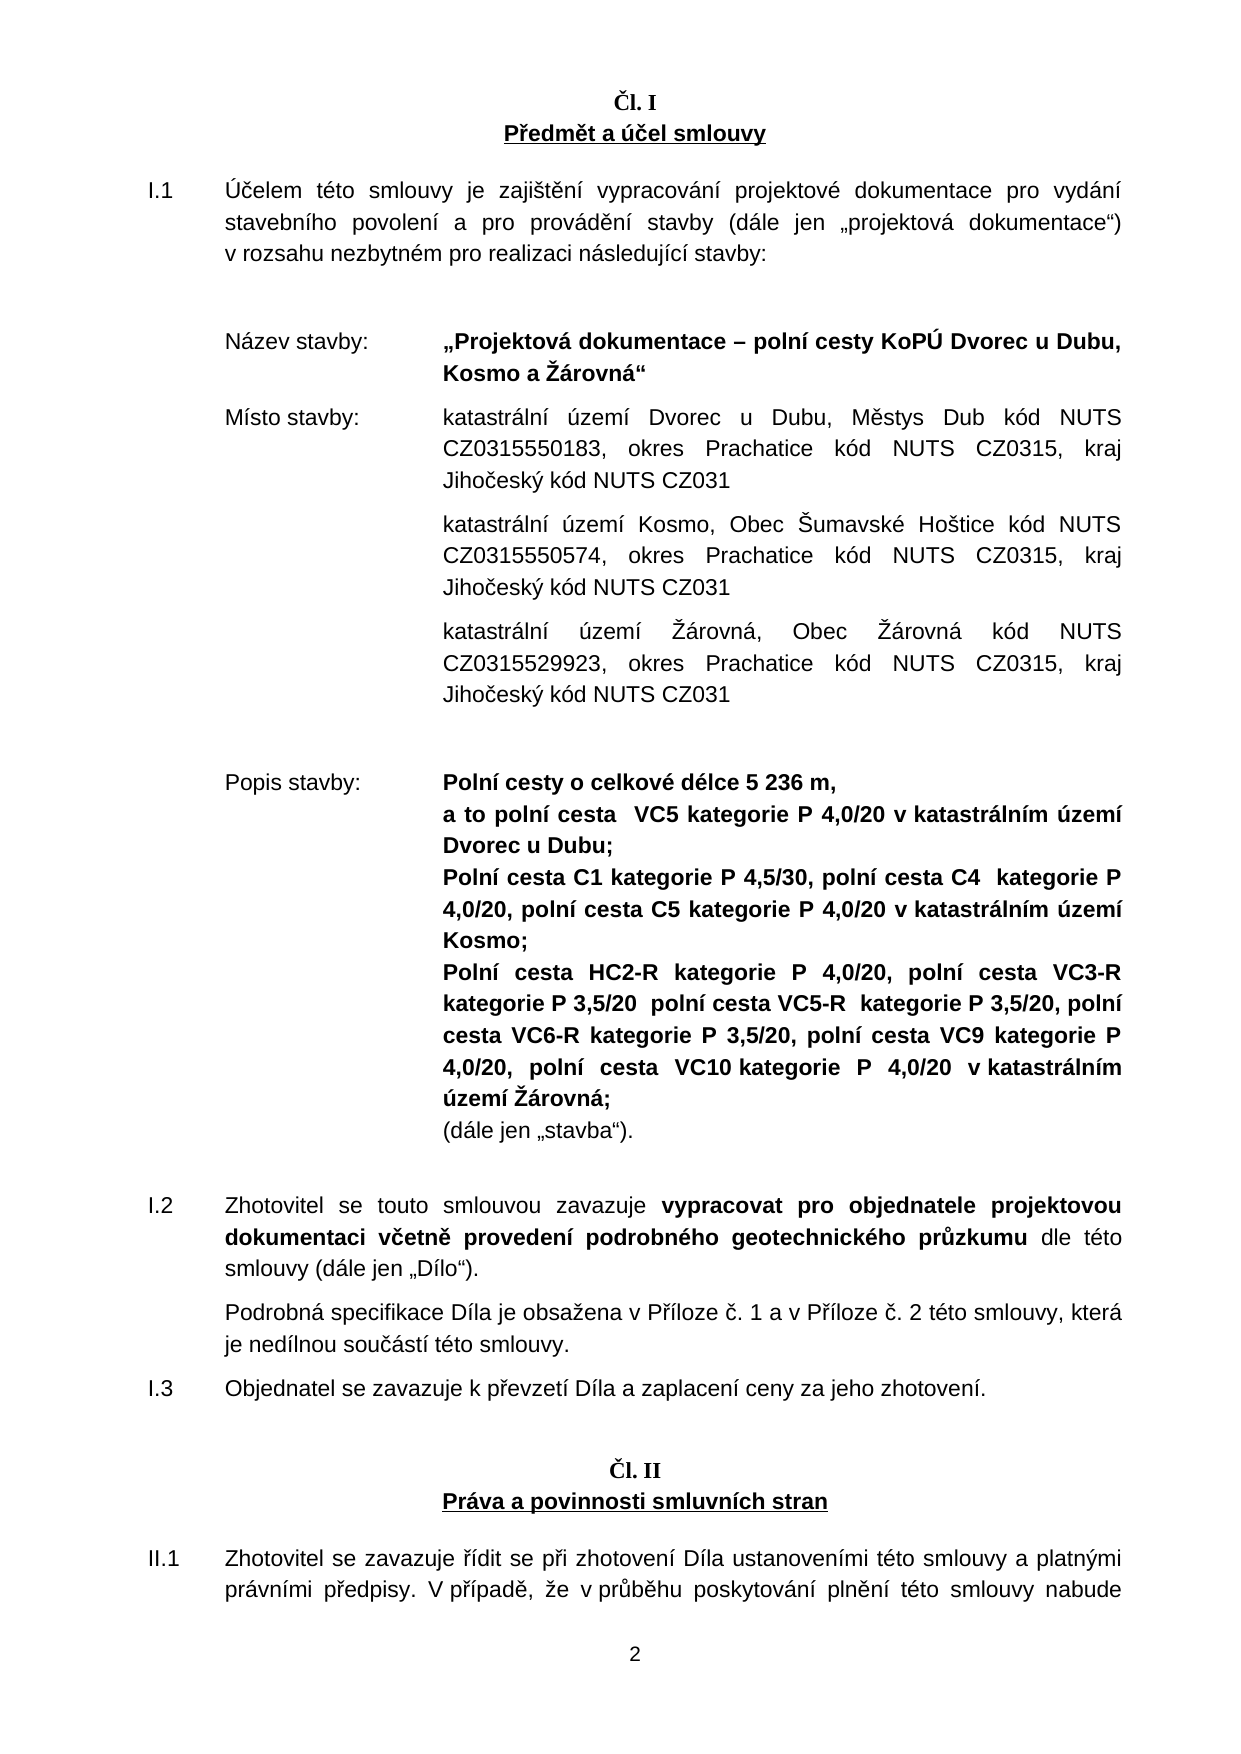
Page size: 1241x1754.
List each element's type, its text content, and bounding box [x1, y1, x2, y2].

list Zhotovitel se touto smlouvou zavazuje vypracovat pro objednatele projektovou dokumentaci včetně provedení podrobného geotechnického průzkumu dle této smlouvy (dále jen „Dílo“). [148, 1192, 1122, 1282]
list katastrální území Kosmo, Obec Šumavské Hoštice kód NUTS CZ0315550574, okres Prachatice kód NUTS CZ0315, kraj Jihočeský kód NUTS CZ031 [443, 511, 1122, 600]
list Objednatel se zavazuje k převzetí Díla a zaplacení ceny za jeho zhotovení. [148, 1375, 1122, 1401]
list Název stavby: „Projektová dokumentace – polní cesty KoPÚ Dvorec u Dubu, Kosmo a Žárovná“ [224, 328, 1122, 386]
list Místo stavby: katastrální území Dvorec u Dubu, Městys Dub kód NUTS CZ0315550183, okres Prachatice kód NUTS CZ0315, kraj Jihočeský kód NUTS CZ031 [224, 404, 1122, 493]
list (dále jen „stavba“). [372, 1117, 1122, 1143]
text Práva a povinnosti smluvních stran [148, 1457, 1122, 1514]
list a to polní cesta VC5 kategorie P 4,0/20 v katastrálním území Dvorec u Dubu; [443, 801, 1122, 859]
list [148, 1545, 1122, 1603]
list Účelem této smlouvy je zajištění vypracování projektové dokumentace pro vydání stavebního povolení a pro provádění stavby (dále jen „projektová dokumentace“) v rozsahu nezbytném pro realizaci následující stavby: [148, 177, 1122, 266]
list Polní cesta HC2-R kategorie P 4,0/20, polní cesta VC3-R kategorie P 3,5/20 polní cesta VC5-R kategorie P 3,5/20, polní cesta VC6-R kategorie P 3,5/20, polní cesta VC9 kategorie P 4,0/20, polní cesta VC10 kategorie P 4,0/20 v katastrálním území Žárovná; [443, 959, 1122, 1111]
list Popis stavby: Polní cesty o celkové délce 5 236 m, [224, 769, 1122, 796]
list katastrální území Žárovná, Obec Žárovná kód NUTS CZ0315529923, okres Prachatice kód NUTS CZ0315, kraj Jihočeský kód NUTS CZ031 [443, 618, 1122, 708]
list Podrobná specifikace Díla je obsažena v Příloze č. 1 a v Příloze č. 2 této smlouvy, která je nedílnou součástí této smlouvy. [224, 1299, 1122, 1357]
text Předmět a účel smlouvy [148, 89, 1122, 147]
list Polní cesta C1 kategorie P 4,5/30, polní cesta C4 kategorie P 4,0/20, polní cesta C5 kategorie P 4,0/20 v katastrálním území Kosmo; [443, 864, 1122, 953]
